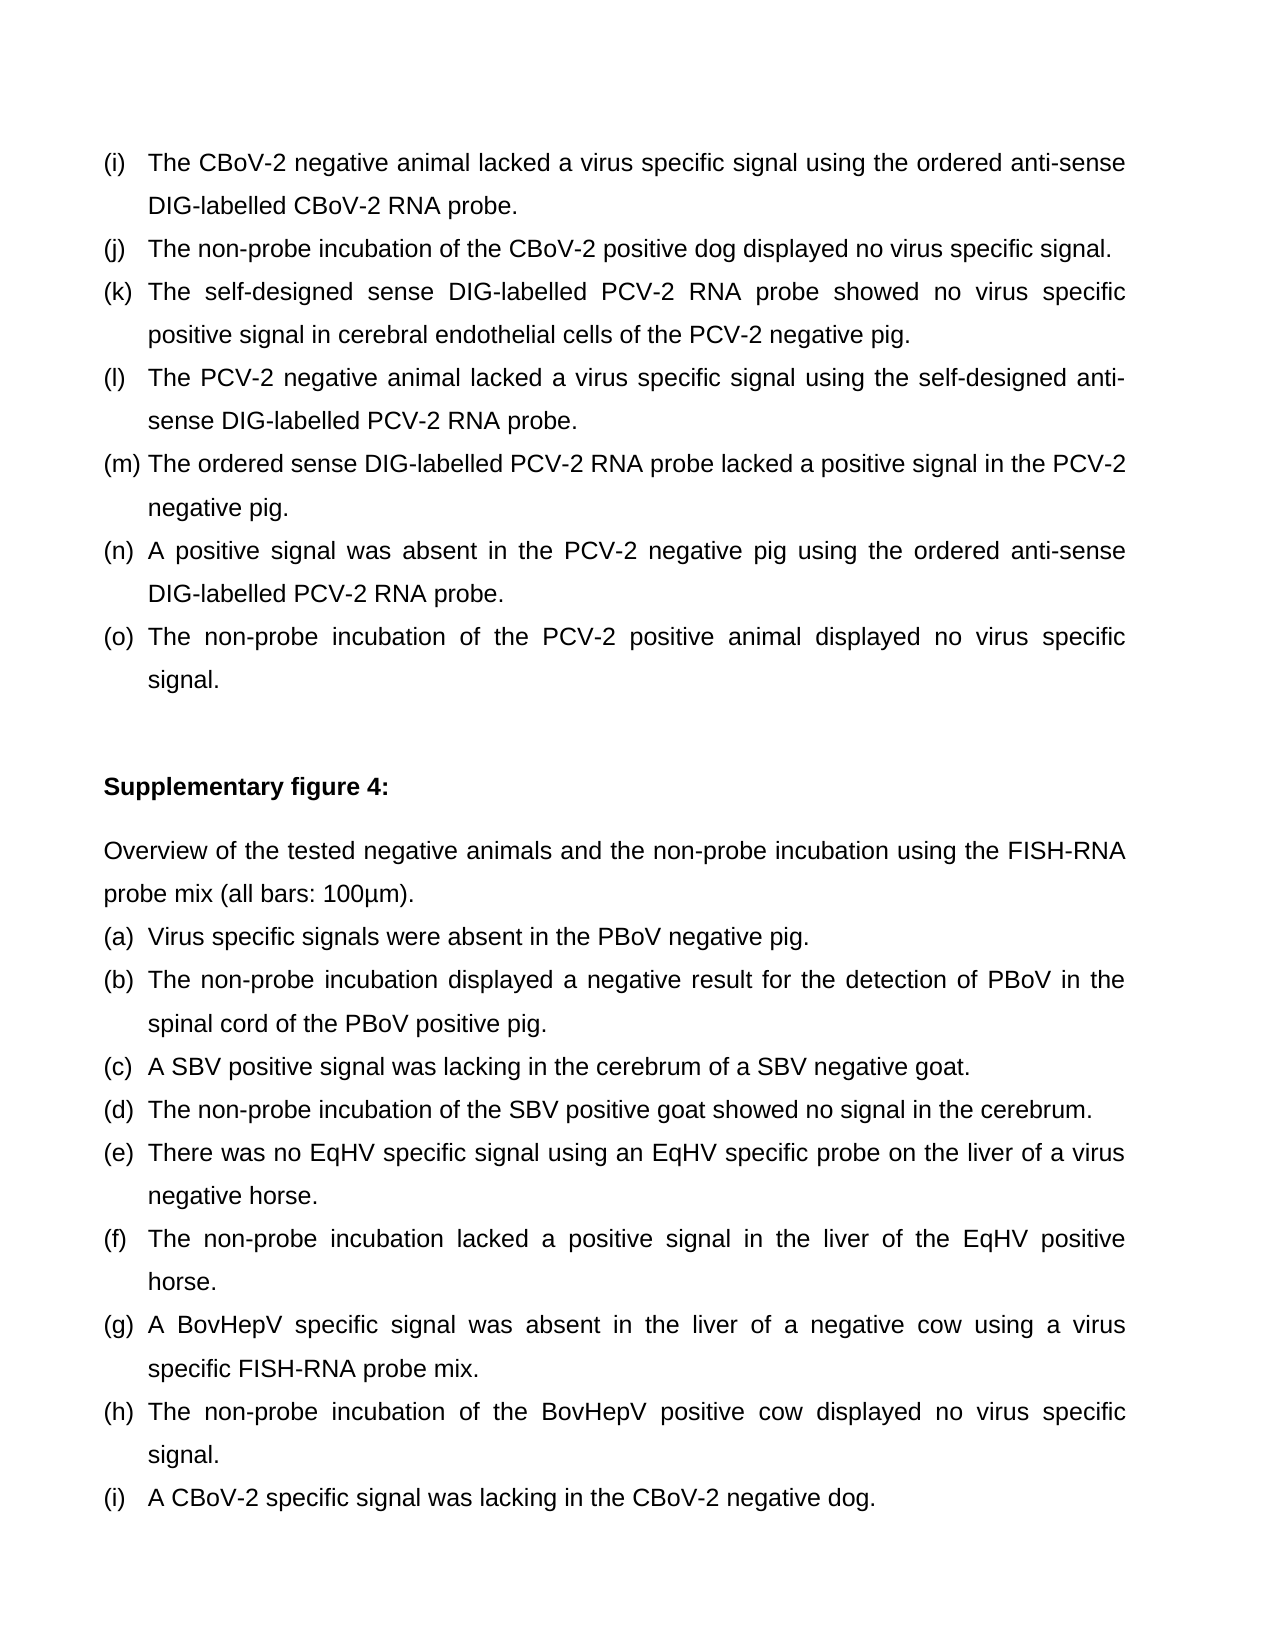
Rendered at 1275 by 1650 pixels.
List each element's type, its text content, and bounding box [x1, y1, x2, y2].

text (k) The self-designed sense DIG-labelled PCV-2 RNA probe showed no virus specific positive signal in cerebral endothelial cells of the PCV-2 negative pig. [103, 277, 1127, 349]
text (c) A SBV positive signal was lacking in the cerebrum of a SBV negative goat. [103, 1052, 1127, 1081]
text (i) The CBoV-2 negative animal lacked a virus specific signal using the ordered anti-sense DIG-labelled CBoV-2 RNA probe. [103, 148, 1127, 219]
text (j) The non-probe incubation of the CBoV-2 positive dog displayed no virus specific signal. [103, 234, 1127, 263]
text Overview of the tested negative animals and the non-probe incubation using the FISH-RNA probe mix (all bars: 100µm). [103, 836, 1127, 908]
text (m) The ordered sense DIG-labelled PCV-2 RNA probe lacked a positive signal in the PCV-2 negative pig. [103, 449, 1127, 521]
text (d) The non-probe incubation of the SBV positive goat showed no signal in the cerebrum. [103, 1095, 1127, 1124]
text (n) A positive signal was absent in the PCV-2 negative pig using the ordered anti-sense DIG-labelled PCV-2 RNA probe. [103, 536, 1127, 608]
text (f) The non-probe incubation lacked a positive signal in the liver of the EqHV positive horse. [103, 1224, 1127, 1296]
text (o) The non-probe incubation of the PCV-2 positive animal displayed no virus specific signal. [103, 622, 1127, 694]
text (b) The non-probe incubation displayed a negative result for the detection of PBoV in the spinal cord of the PBoV positive pig. [103, 966, 1127, 1037]
text (a) Virus specific signals were absent in the PBoV negative pig. [103, 922, 1127, 951]
text (l) The PCV-2 negative animal lacked a virus specific signal using the self-designed anti-sense DIG-labelled PCV-2 RNA probe. [103, 363, 1127, 435]
text (e) There was no EqHV specific signal using an EqHV specific probe on the liver of a virus negative horse. [103, 1138, 1127, 1210]
text (h) The non-probe incubation of the BovHepV positive cow displayed no virus specific signal. [103, 1397, 1127, 1469]
text (i) A CBoV-2 specific signal was lacking in the CBoV-2 negative dog. [103, 1483, 1127, 1512]
text (g) A BovHepV specific signal was absent in the liver of a negative cow using a virus specific FISH-RNA probe mix. [103, 1311, 1127, 1382]
text Supplementary figure 4: [103, 772, 1127, 801]
